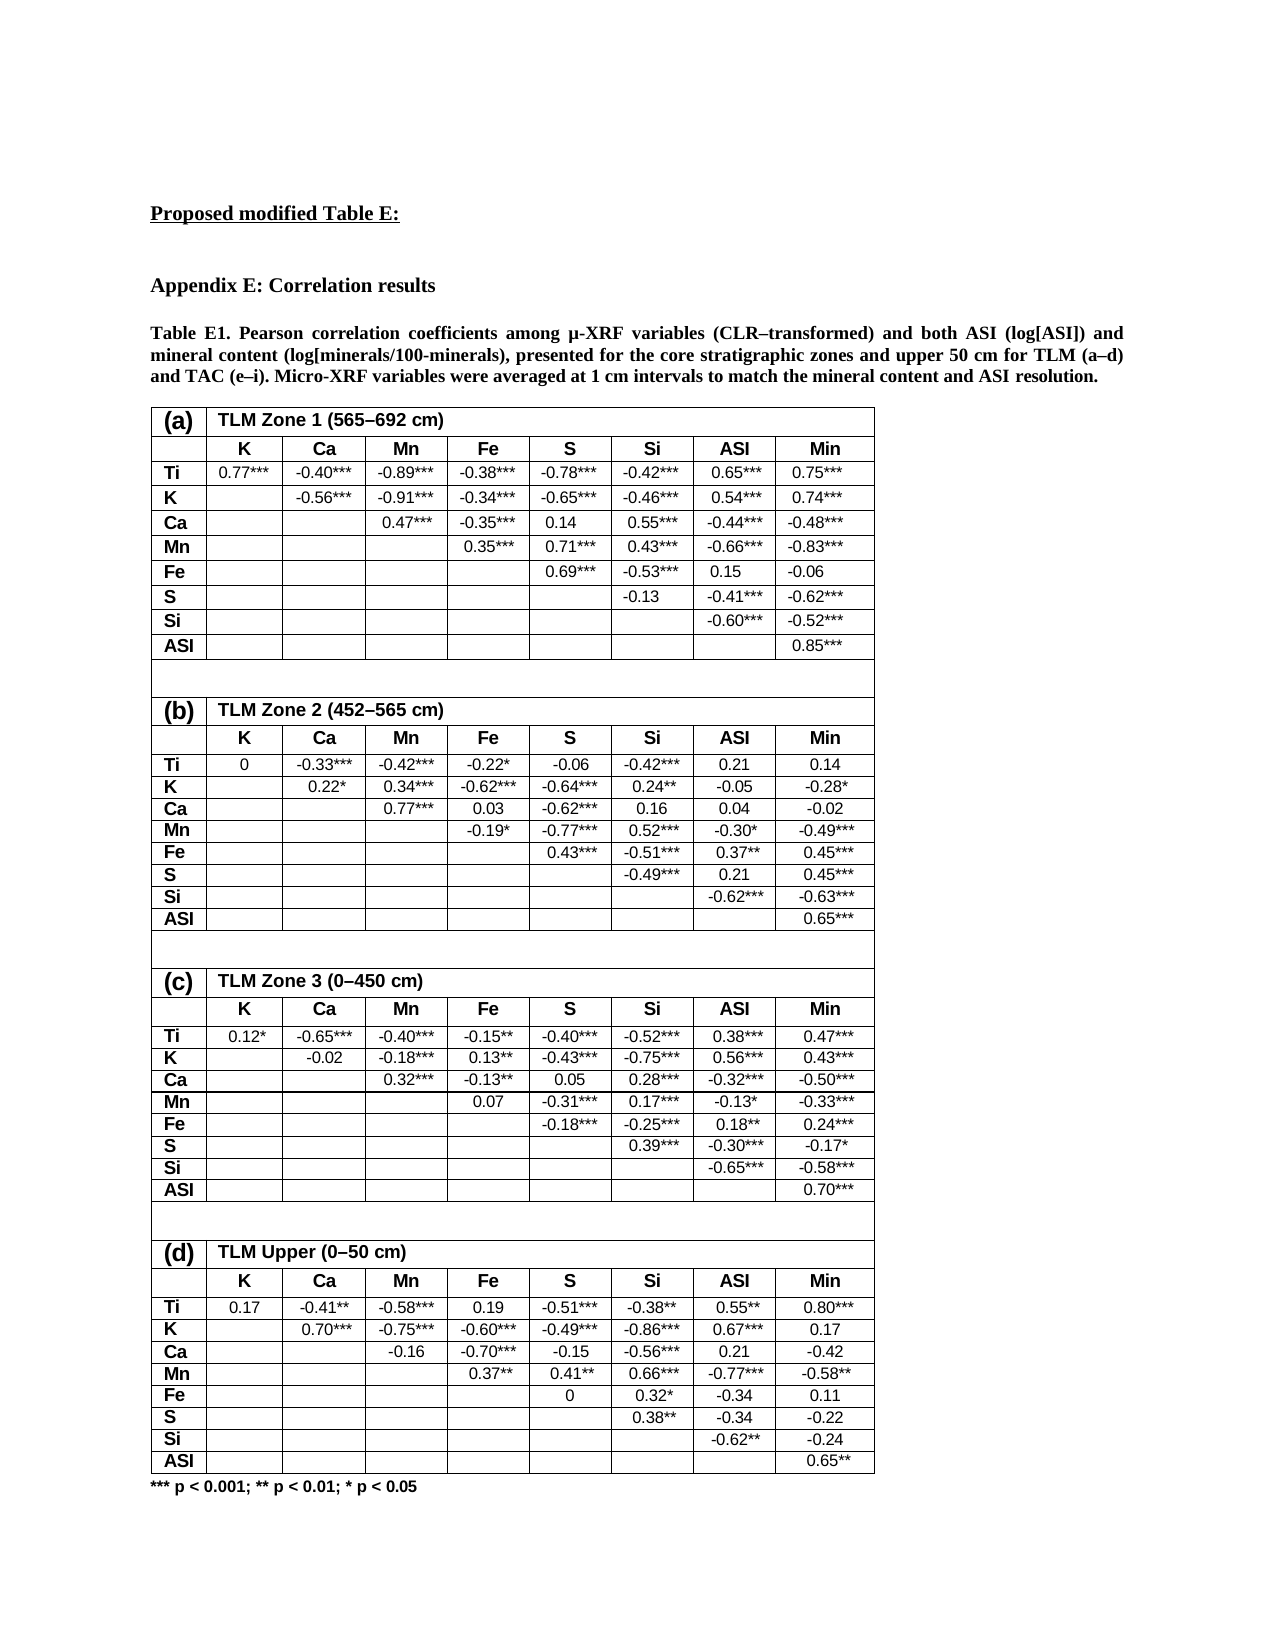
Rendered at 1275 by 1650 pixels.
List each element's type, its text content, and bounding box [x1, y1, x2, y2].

table_cell 0.77*** [207, 462, 282, 485]
table_cell -0.41** [283, 1298, 365, 1319]
table_cell -0.83*** [776, 536, 874, 559]
table_cell -0.53*** [612, 561, 693, 584]
table_cell [207, 536, 282, 559]
table_cell 0.17 [207, 1298, 282, 1319]
table_cell 0.45*** [776, 865, 874, 886]
table_cell 0.47*** [776, 1027, 874, 1048]
table_cell [207, 610, 282, 634]
table_cell ASI [152, 1180, 206, 1201]
table_cell -0.58*** [776, 1159, 874, 1179]
table_cell -0.38** [612, 1298, 693, 1319]
table_cell [448, 843, 529, 864]
table_cell 0.56*** [694, 1049, 775, 1069]
table_cell -0.33*** [283, 755, 365, 776]
table_cell -0.42*** [612, 462, 693, 485]
table_cell Si [152, 610, 206, 634]
table_cell [448, 887, 529, 908]
table_cell K [152, 777, 206, 798]
table_cell 0.71*** [530, 536, 611, 559]
table_cell S [152, 865, 206, 886]
table_cell Ca [283, 998, 365, 1026]
table_cell 0 [207, 755, 282, 776]
table_cell Ti [152, 1298, 206, 1319]
table_cell -0.56*** [283, 486, 365, 510]
table_cell -0.75*** [612, 1049, 693, 1069]
table_cell [366, 561, 447, 584]
table_cell K [207, 998, 282, 1026]
table_cell Ca [152, 799, 206, 820]
table_cell -0.13* [694, 1093, 775, 1113]
table_cell [207, 1320, 282, 1341]
table_cell Mn [366, 1269, 447, 1297]
table_cell -0.58** [776, 1364, 874, 1385]
table_cell Si [152, 1430, 206, 1451]
table_cell [283, 610, 365, 634]
table_cell [283, 536, 365, 559]
table_cell [207, 1452, 282, 1472]
table_cell Si [612, 1269, 693, 1297]
table_cell 0.21 [694, 755, 775, 776]
table_cell 0.24** [612, 777, 693, 798]
table_header TLM Zone 1 (565–692 cm) [207, 408, 874, 436]
table_cell Fe [152, 561, 206, 584]
table_cell [207, 1430, 282, 1451]
table_cell [530, 865, 611, 886]
text Proposed modified Table E: [150, 201, 1162, 225]
table_cell 0.43*** [612, 536, 693, 559]
table_cell [283, 1180, 365, 1201]
table_cell 0.66*** [612, 1364, 693, 1385]
table_cell 0.17*** [612, 1093, 693, 1113]
table_cell 0.38** [612, 1408, 693, 1429]
table_cell [207, 887, 282, 908]
table_cell 0.03 [448, 799, 529, 820]
table_cell -0.75*** [366, 1320, 447, 1341]
table_cell [207, 799, 282, 820]
table_cell (c) [152, 969, 206, 997]
table_cell -0.30* [694, 821, 775, 842]
table_cell Ca [283, 437, 365, 461]
table_cell Ti [152, 1027, 206, 1048]
table_cell [283, 511, 365, 535]
table_cell [283, 1364, 365, 1385]
table_cell -0.65*** [530, 486, 611, 510]
table_cell [366, 536, 447, 559]
table_cell [283, 1430, 365, 1451]
table_cell -0.49*** [776, 821, 874, 842]
table_cell [366, 610, 447, 634]
table_cell 0.17 [776, 1320, 874, 1341]
table_cell [207, 1342, 282, 1363]
table_cell -0.56*** [612, 1342, 693, 1363]
table_cell [366, 1114, 447, 1136]
table_cell [366, 865, 447, 886]
table_cell [283, 1452, 365, 1472]
table_cell -0.34 [694, 1386, 775, 1407]
table_cell [448, 610, 529, 634]
table_cell [207, 909, 282, 930]
table_cell [448, 1114, 529, 1136]
table_cell -0.50*** [776, 1071, 874, 1091]
table_cell 0.43*** [776, 1049, 874, 1069]
table_cell [283, 1114, 365, 1136]
table_cell S [530, 998, 611, 1026]
table_cell [283, 1342, 365, 1363]
table_cell Si [612, 437, 693, 461]
table_cell [448, 561, 529, 584]
table_cell ASI [694, 437, 775, 461]
table_cell [612, 909, 693, 930]
table_cell 0.77*** [366, 799, 447, 820]
table_cell [366, 909, 447, 930]
table_cell [152, 726, 206, 754]
table_cell K [152, 486, 206, 510]
table_cell -0.15** [448, 1027, 529, 1048]
table_cell [152, 931, 874, 968]
table_cell -0.70*** [448, 1342, 529, 1363]
table_cell [448, 1159, 529, 1179]
table_cell -0.65*** [694, 1159, 775, 1179]
table_cell [366, 635, 447, 659]
table_cell -0.42*** [366, 755, 447, 776]
table_cell -0.30*** [694, 1137, 775, 1157]
table_cell 0.39*** [612, 1137, 693, 1157]
table_cell [530, 610, 611, 634]
table_cell 0.74*** [776, 486, 874, 510]
table_cell [366, 1408, 447, 1429]
table_cell (b) [152, 698, 206, 725]
table_cell 0.15 [694, 561, 775, 584]
table_cell K [207, 726, 282, 754]
table_cell [152, 437, 206, 461]
table_cell [283, 821, 365, 842]
table_cell -0.33*** [776, 1093, 874, 1113]
table_cell [612, 1452, 693, 1472]
table_cell ASI [694, 726, 775, 754]
table_cell [283, 1408, 365, 1429]
table_cell K [152, 1320, 206, 1341]
table_cell -0.40*** [530, 1027, 611, 1048]
table_cell [448, 1137, 529, 1157]
table_cell [448, 1180, 529, 1201]
text Appendix E: Correlation results [150, 273, 1162, 297]
table_cell Mn [152, 1364, 206, 1385]
table_cell -0.28* [776, 777, 874, 798]
table_cell Ca [283, 726, 365, 754]
table_cell -0.49*** [530, 1320, 611, 1341]
table_cell 0.47*** [366, 511, 447, 535]
table_cell [612, 635, 693, 659]
table_cell 0.52*** [612, 821, 693, 842]
table_cell -0.77*** [694, 1364, 775, 1385]
table_cell Mn [152, 821, 206, 842]
table_cell [283, 865, 365, 886]
table_cell 0.22* [283, 777, 365, 798]
table_cell -0.02 [776, 799, 874, 820]
table_cell Min [776, 726, 874, 754]
table_cell ASI [152, 1452, 206, 1472]
table_cell [448, 1408, 529, 1429]
table_cell 0.04 [694, 799, 775, 820]
table_cell -0.24 [776, 1430, 874, 1451]
table_cell [612, 1430, 693, 1451]
table_cell [207, 1071, 282, 1091]
table_cell -0.49*** [612, 865, 693, 886]
table_cell Ti [152, 755, 206, 776]
table_cell Min [776, 1269, 874, 1297]
table_cell [207, 1093, 282, 1113]
table_cell [207, 843, 282, 864]
table_cell 0.69*** [530, 561, 611, 584]
table_cell 0.07 [448, 1093, 529, 1113]
table_cell [207, 865, 282, 886]
table_cell -0.62** [694, 1430, 775, 1451]
table_cell Si [152, 1159, 206, 1179]
table_cell -0.51*** [612, 843, 693, 864]
table_cell ASI [152, 635, 206, 659]
table_cell [530, 1180, 611, 1201]
table_cell 0.11 [776, 1386, 874, 1407]
table_cell [366, 1430, 447, 1451]
table_cell [207, 561, 282, 584]
table_cell [694, 635, 775, 659]
table_cell [283, 1093, 365, 1113]
table_cell Mn [366, 726, 447, 754]
table_cell -0.60*** [694, 610, 775, 634]
table_cell -0.06 [776, 561, 874, 584]
table_cell -0.22* [448, 755, 529, 776]
table_cell 0.70*** [776, 1180, 874, 1201]
table_cell [530, 887, 611, 908]
table_cell 0.67*** [694, 1320, 775, 1341]
table_cell Fe [448, 726, 529, 754]
table_cell [283, 561, 365, 584]
table_cell [366, 1386, 447, 1407]
table_cell Si [612, 998, 693, 1026]
table_cell -0.41*** [694, 586, 775, 609]
table_cell [612, 1159, 693, 1179]
table_cell [366, 1452, 447, 1472]
table_cell 0.54*** [694, 486, 775, 510]
table_cell [448, 909, 529, 930]
table_cell -0.58*** [366, 1298, 447, 1319]
table_cell -0.43*** [530, 1049, 611, 1069]
table_cell [448, 1386, 529, 1407]
table_cell 0.80*** [776, 1298, 874, 1319]
table_cell 0.19 [448, 1298, 529, 1319]
table_cell K [207, 437, 282, 461]
table_cell S [152, 1408, 206, 1429]
table_cell [207, 777, 282, 798]
table_cell 0.24*** [776, 1114, 874, 1136]
table_cell [612, 887, 693, 908]
table_cell -0.18*** [366, 1049, 447, 1069]
table_cell [152, 1202, 874, 1240]
table_cell 0.05 [530, 1071, 611, 1091]
table_cell -0.62*** [694, 887, 775, 908]
table_cell [152, 660, 874, 697]
table_cell [283, 635, 365, 659]
table_cell 0.38*** [694, 1027, 775, 1048]
table_cell Ca [152, 511, 206, 535]
table_cell -0.60*** [448, 1320, 529, 1341]
table_cell -0.32*** [694, 1071, 775, 1091]
table_cell -0.48*** [776, 511, 874, 535]
table_cell -0.91*** [366, 486, 447, 510]
table_cell [694, 1452, 775, 1472]
table_cell [207, 821, 282, 842]
table_cell S [530, 726, 611, 754]
table_cell 0.75*** [776, 462, 874, 485]
table_cell [283, 1386, 365, 1407]
table_cell [612, 1180, 693, 1201]
table_cell -0.35*** [448, 511, 529, 535]
table_cell -0.02 [283, 1049, 365, 1069]
table_cell [207, 635, 282, 659]
table_cell -0.77*** [530, 821, 611, 842]
table_cell -0.64*** [530, 777, 611, 798]
table_cell Si [612, 726, 693, 754]
table_cell -0.34 [694, 1408, 775, 1429]
table_cell 0.12* [207, 1027, 282, 1048]
table_cell [530, 586, 611, 609]
table_cell [530, 1159, 611, 1179]
table_cell [530, 1137, 611, 1157]
table_cell -0.40*** [366, 1027, 447, 1048]
table_cell [366, 1364, 447, 1385]
table_cell [283, 1159, 365, 1179]
table_cell -0.65*** [283, 1027, 365, 1048]
table_cell 0.43*** [530, 843, 611, 864]
table_cell [366, 843, 447, 864]
table_cell -0.86*** [612, 1320, 693, 1341]
table_cell 0.21 [694, 1342, 775, 1363]
table_cell -0.52*** [612, 1027, 693, 1048]
table_cell [448, 635, 529, 659]
table_cell -0.25*** [612, 1114, 693, 1136]
table_cell -0.46*** [612, 486, 693, 510]
table_cell [207, 1137, 282, 1157]
table_cell 0.18** [694, 1114, 775, 1136]
table_cell [448, 1452, 529, 1472]
table_cell 0.21 [694, 865, 775, 886]
table_cell Mn [366, 437, 447, 461]
table_cell -0.62*** [776, 586, 874, 609]
table_cell [366, 821, 447, 842]
table_cell [207, 511, 282, 535]
table_cell -0.78*** [530, 462, 611, 485]
table_cell 0.14 [776, 755, 874, 776]
table_cell Ti [152, 462, 206, 485]
table_cell ASI [694, 998, 775, 1026]
table_cell 0.37** [694, 843, 775, 864]
table_cell [694, 1180, 775, 1201]
table_cell K [207, 1269, 282, 1297]
table_cell 0.14 [530, 511, 611, 535]
table_cell [366, 1137, 447, 1157]
table_cell 0 [530, 1386, 611, 1407]
table_cell S [530, 1269, 611, 1297]
table_cell -0.44*** [694, 511, 775, 535]
table_cell Min [776, 437, 874, 461]
table_header (a) [152, 408, 206, 436]
table_cell [283, 909, 365, 930]
table_cell Ca [283, 1269, 365, 1297]
table_cell -0.66*** [694, 536, 775, 559]
table_cell [207, 586, 282, 609]
table_cell [530, 635, 611, 659]
table_cell 0.32* [612, 1386, 693, 1407]
table_cell -0.06 [530, 755, 611, 776]
table_cell Fe [152, 843, 206, 864]
table_cell -0.62*** [448, 777, 529, 798]
text Table E1. Pearson correlation coefficients among µ-XRF variables (CLR–transformed) and both ASI (log[ASI]) and mineral content (log[minerals/100-minerals), presented for the core stratigraphic zones and upper 50 cm for TLM (a–d) and TAC (e–i). Micro-XRF variables were averaged at 1 cm intervals to match the mineral content and ASI resolution. [150, 322, 1126, 387]
table_cell -0.51*** [530, 1298, 611, 1319]
table_cell -0.42*** [612, 755, 693, 776]
table_cell [283, 586, 365, 609]
table_cell Ca [152, 1071, 206, 1091]
table_cell Fe [152, 1114, 206, 1136]
table_cell -0.62*** [530, 799, 611, 820]
table_cell [207, 1386, 282, 1407]
table_cell 0.65*** [776, 909, 874, 930]
table_cell [207, 486, 282, 510]
text *** p < 0.001; ** p < 0.01; * p < 0.05 [150, 1476, 1162, 1496]
table_cell [448, 865, 529, 886]
table_cell S [152, 1137, 206, 1157]
table_cell TLM Zone 3 (0–450 cm) [207, 969, 874, 997]
table_cell -0.16 [366, 1342, 447, 1363]
table_cell [530, 909, 611, 930]
table_cell [283, 843, 365, 864]
table_cell [366, 586, 447, 609]
table_cell -0.63*** [776, 887, 874, 908]
table_cell S [152, 586, 206, 609]
table_cell -0.22 [776, 1408, 874, 1429]
table_cell [448, 1430, 529, 1451]
table_cell TLM Zone 2 (452–565 cm) [207, 698, 874, 725]
table_cell 0.37** [448, 1364, 529, 1385]
table_cell 0.41** [530, 1364, 611, 1385]
table_cell [530, 1408, 611, 1429]
table_cell 0.28*** [612, 1071, 693, 1091]
table_cell [530, 1452, 611, 1472]
table_cell Mn [366, 998, 447, 1026]
table_cell 0.55*** [612, 511, 693, 535]
table_cell [207, 1049, 282, 1069]
table_cell -0.18*** [530, 1114, 611, 1136]
table_cell [207, 1114, 282, 1136]
table_cell -0.13 [612, 586, 693, 609]
table_cell Fe [448, 437, 529, 461]
table_cell K [152, 1049, 206, 1069]
table_cell [530, 1430, 611, 1451]
table_cell -0.13** [448, 1071, 529, 1091]
table_cell -0.40*** [283, 462, 365, 485]
table_cell [207, 1180, 282, 1201]
table_cell 0.34*** [366, 777, 447, 798]
table_cell Mn [152, 536, 206, 559]
table_cell 0.55** [694, 1298, 775, 1319]
table_cell Si [152, 887, 206, 908]
table_cell -0.42 [776, 1342, 874, 1363]
table_cell Mn [152, 1093, 206, 1113]
table_cell [283, 887, 365, 908]
table_cell -0.52*** [776, 610, 874, 634]
table_cell Min [776, 998, 874, 1026]
table_cell 0.85*** [776, 635, 874, 659]
table_cell [283, 1071, 365, 1091]
table_cell -0.34*** [448, 486, 529, 510]
table_cell [366, 1159, 447, 1179]
table_cell [612, 610, 693, 634]
table_cell [283, 799, 365, 820]
table_cell Ca [152, 1342, 206, 1363]
table_cell -0.38*** [448, 462, 529, 485]
table_cell [207, 1408, 282, 1429]
table_cell 0.65*** [694, 462, 775, 485]
table_cell Fe [448, 1269, 529, 1297]
table_cell [152, 998, 206, 1026]
table_cell Fe [152, 1386, 206, 1407]
table_cell 0.35*** [448, 536, 529, 559]
table_cell 0.65** [776, 1452, 874, 1472]
table_cell [283, 1137, 365, 1157]
table_cell ASI [694, 1269, 775, 1297]
table_cell 0.45*** [776, 843, 874, 864]
table_cell 0.70*** [283, 1320, 365, 1341]
table_cell -0.05 [694, 777, 775, 798]
table_cell [152, 1269, 206, 1297]
table_cell -0.19* [448, 821, 529, 842]
table_cell Fe [448, 998, 529, 1026]
table_cell [448, 586, 529, 609]
table_cell -0.31*** [530, 1093, 611, 1113]
table_cell 0.16 [612, 799, 693, 820]
table_cell 0.32*** [366, 1071, 447, 1091]
table_cell [207, 1364, 282, 1385]
table_cell [694, 909, 775, 930]
table_cell (d) [152, 1241, 206, 1268]
table_cell [207, 1159, 282, 1179]
table_cell 0.13** [448, 1049, 529, 1069]
table_cell -0.15 [530, 1342, 611, 1363]
table_cell ASI [152, 909, 206, 930]
table_cell [366, 1093, 447, 1113]
table_cell -0.89*** [366, 462, 447, 485]
table_cell [366, 887, 447, 908]
table_cell S [530, 437, 611, 461]
table_cell [366, 1180, 447, 1201]
table_cell -0.17* [776, 1137, 874, 1157]
table_cell TLM Upper (0–50 cm) [207, 1241, 874, 1268]
